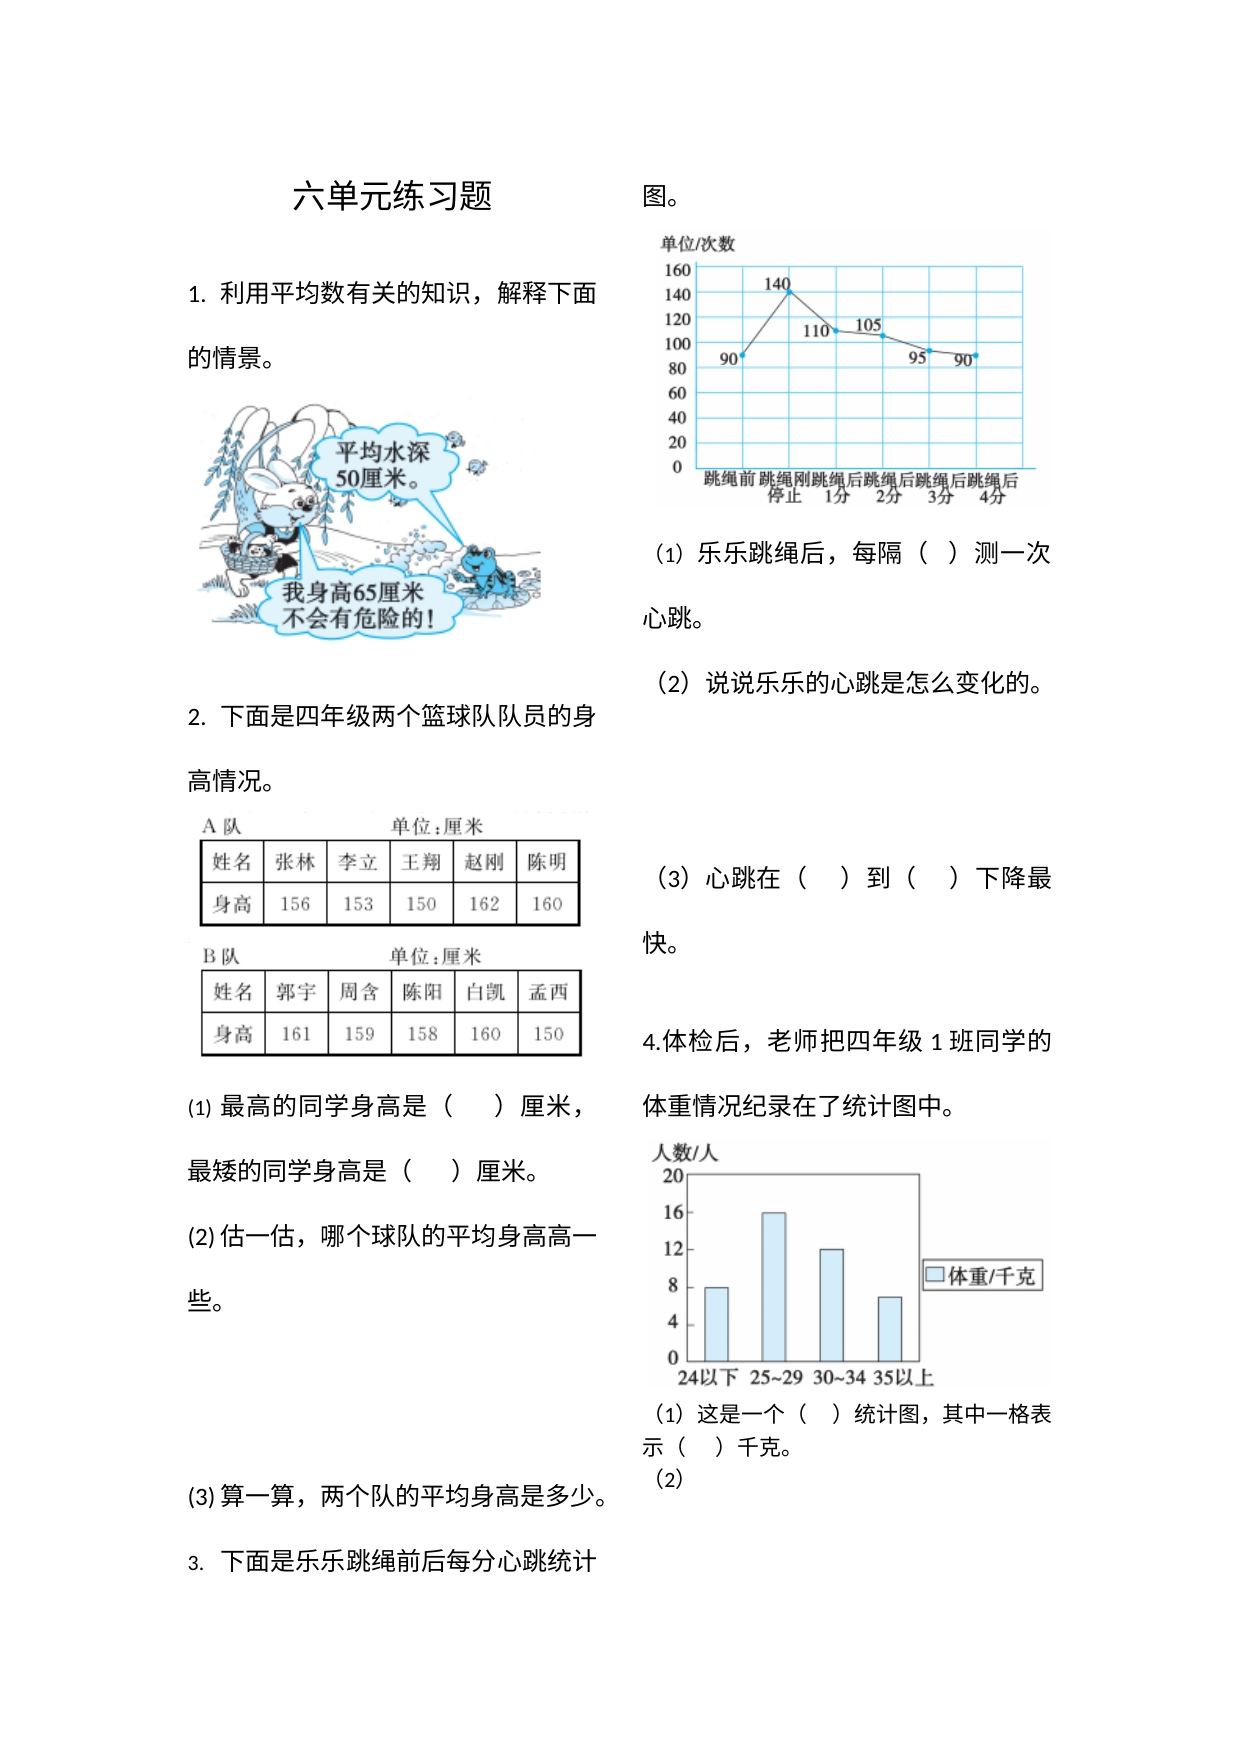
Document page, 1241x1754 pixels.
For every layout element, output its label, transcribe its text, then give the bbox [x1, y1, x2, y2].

picture [187, 389, 541, 657]
list 说说乐乐的心跳是怎么变化的。 [642, 649, 1053, 714]
list 下面是乐乐跳绳前后每分心跳统计图。 [187, 1527, 598, 1592]
list 下面是四年级两个篮球队队员的身高情况。 [187, 682, 598, 812]
list 最高的同学身高是（ ）厘米，最矮的同学身高是（ ）厘米。 [187, 1072, 598, 1202]
list 心跳在（ ）到（ ）下降最快。 [642, 844, 1053, 974]
list 估一估，哪个球队的平均身高高一些。 [187, 1202, 598, 1332]
text 六单元练习题 [187, 162, 598, 227]
picture [642, 227, 1053, 517]
list 4.体检后，老师把四年级1班同学的体重情况纪录在了统计图中。 [642, 1007, 1053, 1137]
picture [187, 942, 598, 1061]
list 下面是乐乐跳绳前后每分心跳统计图。 [642, 162, 1053, 227]
picture [187, 812, 598, 931]
list 利用平均数有关的知识，解释下面的情景。 [187, 259, 598, 389]
list 乐乐跳绳后，每隔（ ）测一次心跳。 [642, 519, 1053, 649]
list 算一算，两个队的平均身高是多少。 [187, 1462, 598, 1527]
picture [642, 1137, 1053, 1388]
list 这是一个（ ）统计图，其中一格表示（ ）千克。 [642, 1397, 1053, 1462]
